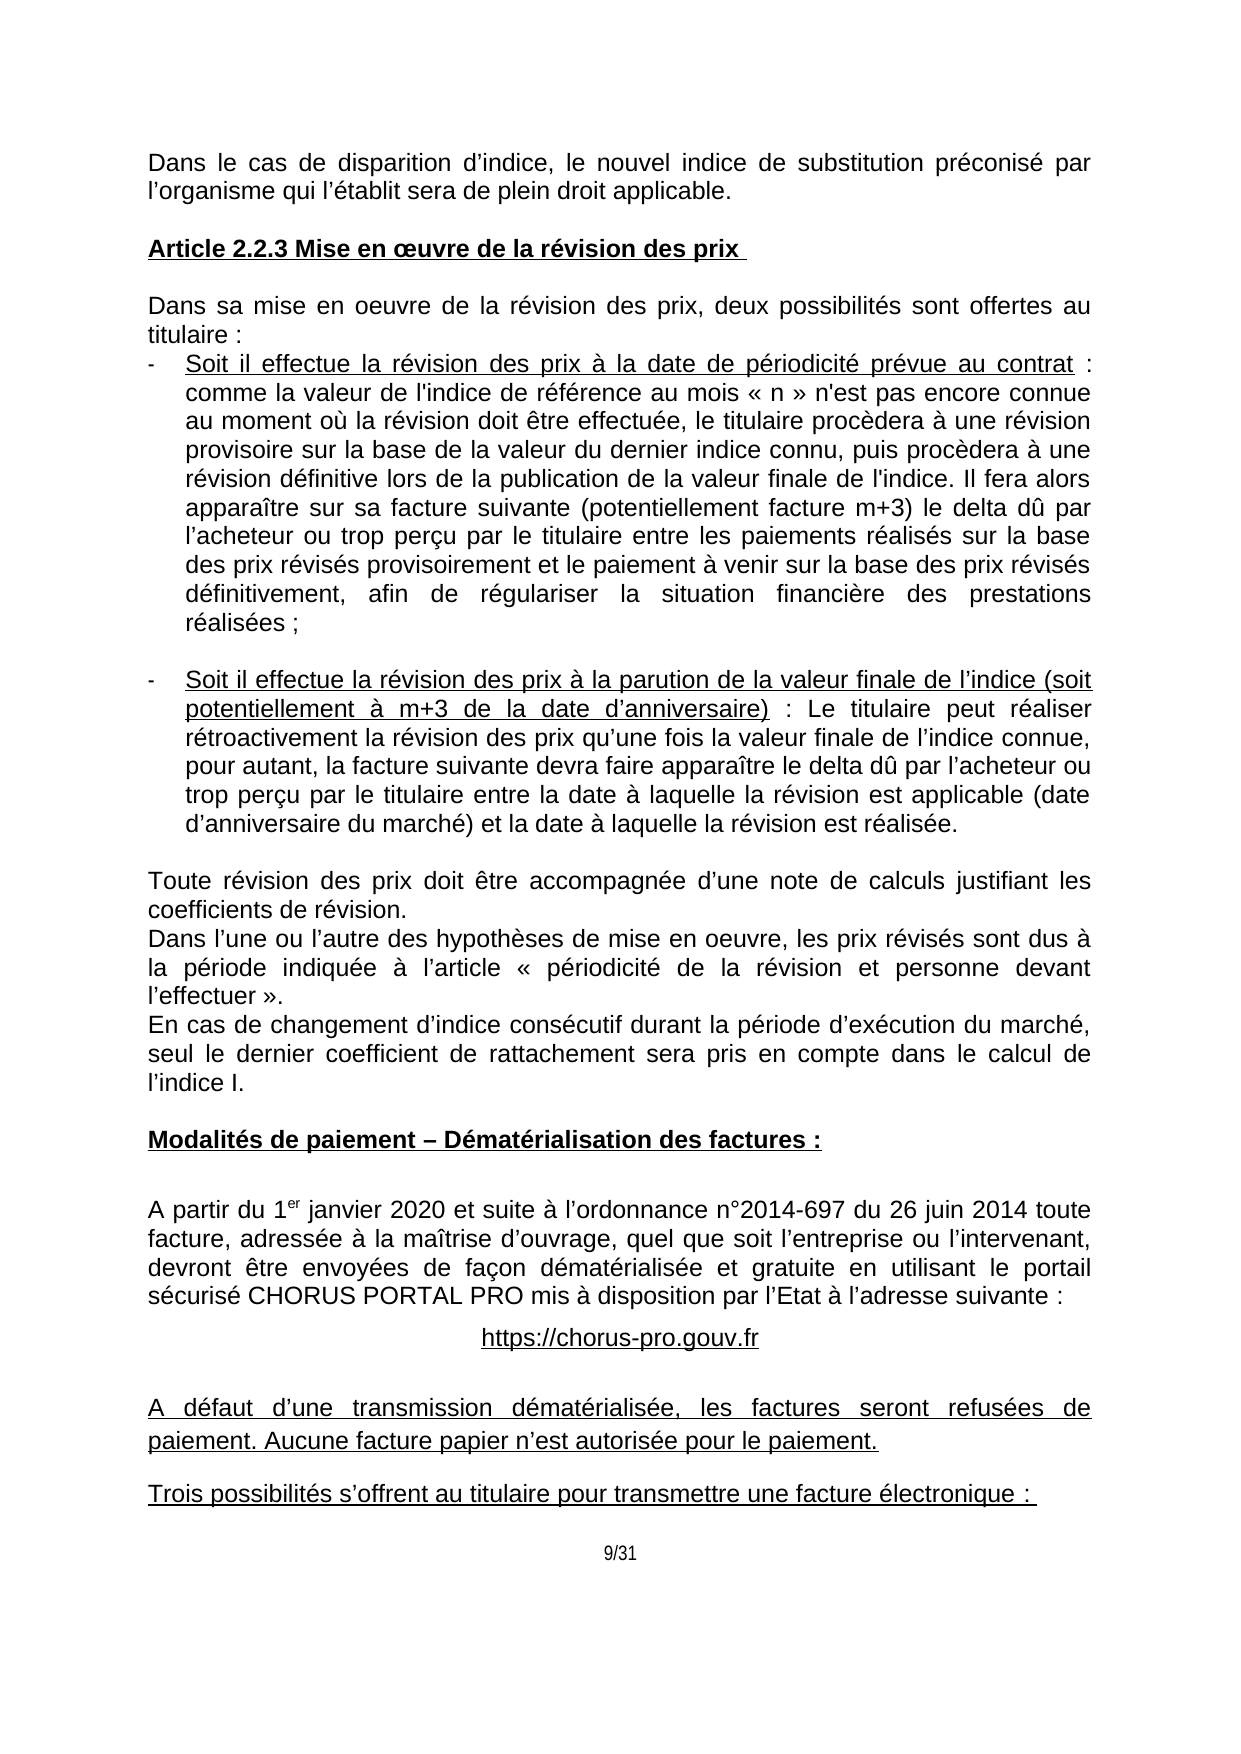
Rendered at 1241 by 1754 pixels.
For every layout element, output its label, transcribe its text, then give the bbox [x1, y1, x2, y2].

text En cas de changement d’indice consécutif durant la période d’exécution du marché, seul le dernier coefficient de rattachement sera pris en compte dans le calcul de l’indice I. [148, 1010, 1093, 1096]
text Dans le cas de disparition d’indice, le nouvel indice de substitution préconisé par l’organisme qui l’établit sera de plein droit applicable. [148, 148, 1093, 205]
text Dans sa mise en oeuvre de la révision des prix, deux possibilités sont offertes au titulaire : [148, 291, 1093, 349]
text https://chorus-pro.gouv.fr [148, 1323, 1093, 1351]
text A partir du 1er janvier 2020 et suite à l’ordonnance n°2014-697 du 26 juin 2014 toute facture, adressée à la maîtrise d’ouvrage, quel que soit l’entreprise ou l’intervenant, devront être envoyées de façon dématérialisée et gratuite en utilisant le portail sécurisé CHORUS PORTAL PRO mis à disposition par l’Etat à l’adresse suivante : [148, 1195, 1093, 1310]
text Toute révision des prix doit être accompagnée d’une note de calculs justifiant les coefficients de révision. [148, 866, 1093, 924]
text Trois possibilités s’offrent au titulaire pour transmettre une facture électronique : [148, 1479, 1093, 1508]
text A défaut d’une transmission dématérialisée, les factures seront refusées de paiement. Aucune facture papier n’est autorisée pour le paiement. [148, 1393, 1093, 1454]
list Soit il effectue la révision des prix à la parution de la valeur finale de l’indice (soit potentiellement à m+3 de la date d’anniversaire) : Le titulaire peut réaliser rétroactivement la révision des prix qu’une fois la valeur finale de l’indice connue, pour autant, la facture suivante devra faire apparaître le delta dû par l’acheteur ou trop perçu par le titulaire entre la date à laquelle la révision est applicable (date d’anniversaire du marché) et la date à laquelle la révision est réalisée. [148, 665, 1093, 838]
subtitle Article 2.2.3 Mise en œuvre de la révision des prix [148, 234, 1093, 263]
text Modalités de paiement – Dématérialisation des factures : [148, 1125, 1093, 1154]
list Soit il effectue la révision des prix à la date de périodicité prévue au contrat : comme la valeur de l'indice de référence au mois « n » n'est pas encore connue au moment où la révision doit être effectuée, le titulaire procèdera à une révision provisoire sur la base de la valeur du dernier indice connu, puis procèdera à une révision définitive lors de la publication de la valeur finale de l'indice. Il fera alors apparaître sur sa facture suivante (potentiellement facture m+3) le delta dû par l’acheteur ou trop perçu par le titulaire entre les paiements réalisés sur la base des prix révisés provisoirement et le paiement à venir sur la base des prix révisés définitivement, afin de régulariser la situation financière des prestations réalisées ; [148, 349, 1093, 636]
text Dans l’une ou l’autre des hypothèses de mise en oeuvre, les prix révisés sont dus à la période indiquée à l’article « périodicité de la révision et personne devant l’effectuer ». [148, 924, 1093, 1010]
